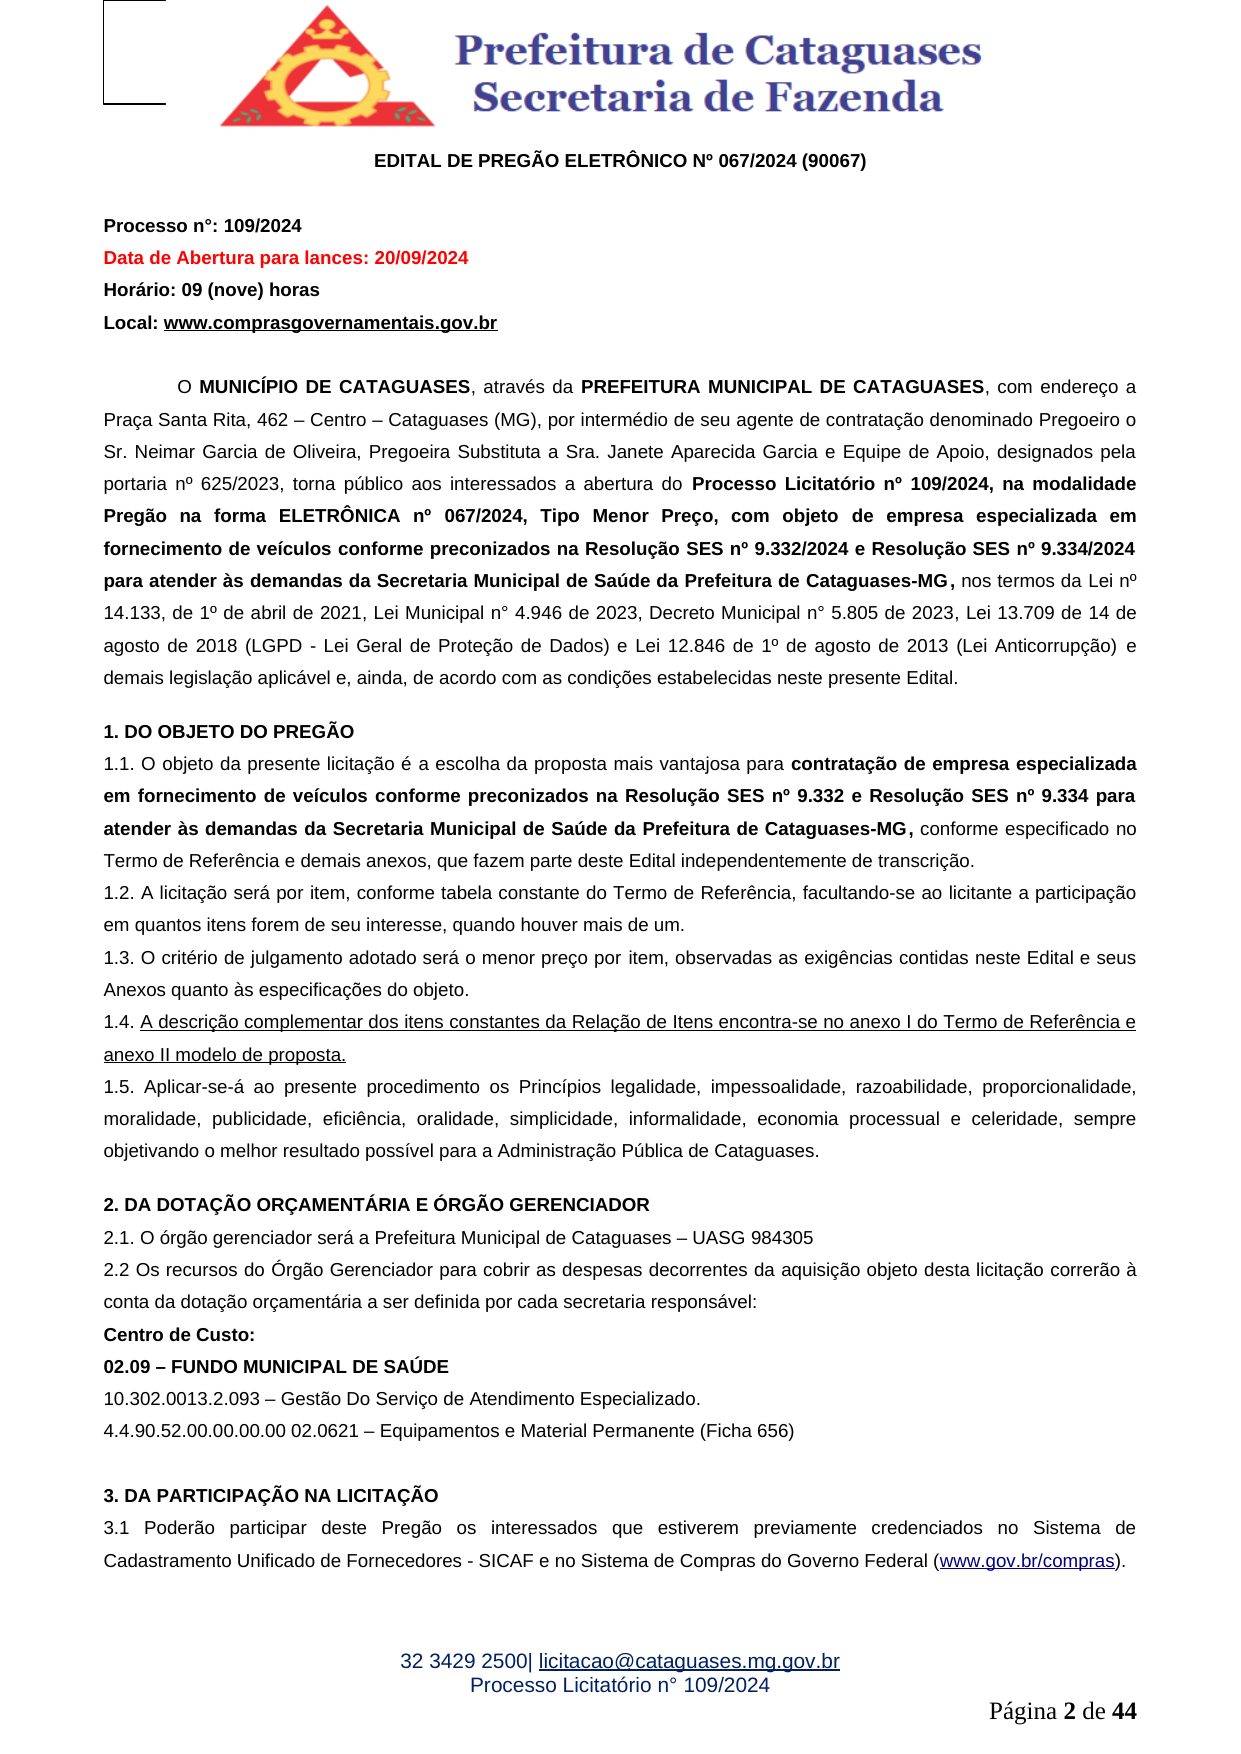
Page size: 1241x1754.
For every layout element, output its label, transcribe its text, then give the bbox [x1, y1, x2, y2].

text 10.302.0013.2.093 – Gestão Do Serviço de Atendimento Especializado. [103, 1388, 1137, 1409]
list 02.09 – FUNDO MUNICIPAL DE SAÚDE [103, 1356, 1137, 1377]
list 4.4.90.52.00.00.00.00 02.0621 – Equipamentos e Material Permanente (Ficha 656) [103, 1420, 1137, 1442]
text Horário: 09 (nove) horas [103, 279, 1137, 301]
text 1.3. O critério de julgamento adotado será o menor preço por item, observadas as exigências contidas neste Edital e seus Anexos quanto às especificações do objeto. [103, 947, 1137, 1000]
text Local: www.comprasgovernamentais.gov.br [103, 311, 1137, 333]
text 3.1 Poderão participar deste Pregão os interessados que estiverem previamente credenciados no Sistema de Cadastramento Unificado de Fornecedores - SICAF e no Sistema de Compras do Governo Federal (www.gov.br/compras). [103, 1517, 1137, 1571]
text 1.1. O objeto da presente licitação é a escolha da proposta mais vantajosa para contratação de empresa especializada em fornecimento de veículos conforme preconizados na Resolução SES nº 9.332 e Resolução SES nº 9.334 para atender às demandas da Secretaria Municipal de Saúde da Prefeitura de Cataguases-MG, conforme especificado no Termo de Referência e demais anexos, que fazem parte deste Edital independentemente de transcrição. [103, 753, 1137, 871]
text 3. DA PARTICIPAÇÃO NA LICITAÇÃO [103, 1485, 1137, 1506]
text Data de Abertura para lances: 20/09/2024 [103, 247, 1137, 268]
text 1. DO OBJETO DO PREGÃO [103, 721, 1137, 742]
text O MUNICÍPIO DE CATAGUASES, através da Prefeitura Municipal de Cataguases, com endereço a Praça Santa Rita, 462 – Centro – Cataguases (MG), por intermédio de seu agente de contratação denominado Pregoeiro o Sr. Neimar Garcia de Oliveira, Pregoeira Substituta a Sra. Janete Aparecida Garcia e Equipe de Apoio, designados pela portaria nº 625/2023, torna público aos interessados a abertura do Processo Licitatório nº 109/2024, na modalidade Pregão na forma ELETRÔNICA nº 067/2024, Tipo Menor Preço, com objeto de empresa especializada em fornecimento de veículos conforme preconizados na Resolução SES nº 9.332/2024 e Resolução SES nº 9.334/2024 para atender às demandas da Secretaria Municipal de Saúde da Prefeitura de Cataguases-MG, nos termos da Lei nº 14.133, de 1º de abril de 2021, Lei Municipal n° 4.946 de 2023, Decreto Municipal n° 5.805 de 2023, Lei 13.709 de 14 de agosto de 2018 (LGPD - Lei Geral de Proteção de Dados) e Lei 12.846 de 1º de agosto de 2013 (Lei Anticorrupção) e demais legislação aplicável e, ainda, de acordo com as condições estabelecidas neste presente Edital. [103, 376, 1137, 688]
text 1.2. A licitação será por item, conforme tabela constante do Termo de Referência, facultando-se ao licitante a participação em quantos itens forem de seu interesse, quando houver mais de um. [103, 882, 1137, 936]
text 2.2 Os recursos do Órgão Gerenciador para cobrir as despesas decorrentes da aquisição objeto desta licitação correrão à conta da dotação orçamentária a ser definida por cada secretaria responsável: [103, 1259, 1137, 1313]
text 1.4. A descrição complementar dos itens constantes da Relação de Itens encontra-se no anexo I do Termo de Referência e anexo II modelo de proposta. [103, 1011, 1137, 1065]
text 1.5. Aplicar-se-á ao presente procedimento os Princípios legalidade, impessoalidade, razoabilidade, proporcionalidade, moralidade, publicidade, eficiência, oralidade, simplicidade, informalidade, economia processual e celeridade, sempre objetivando o melhor resultado possível para a Administração Pública de Cataguases. [103, 1076, 1137, 1162]
text 2.1. O órgão gerenciador será a Prefeitura Municipal de Cataguases – UASG 984305 [103, 1226, 1137, 1248]
text 2. DA DOTAÇÃO ORÇAMENTÁRIA E ÓRGÃO GERENCIADOR [103, 1194, 1137, 1216]
text Processo n°: 109/2024 [103, 214, 1137, 236]
picture [165, 0, 1075, 148]
text EDITAL DE PREGÃO ELETRÔNICO Nº 067/2024 (90067) [103, 150, 1137, 172]
list Centro de Custo: [103, 1323, 1137, 1345]
